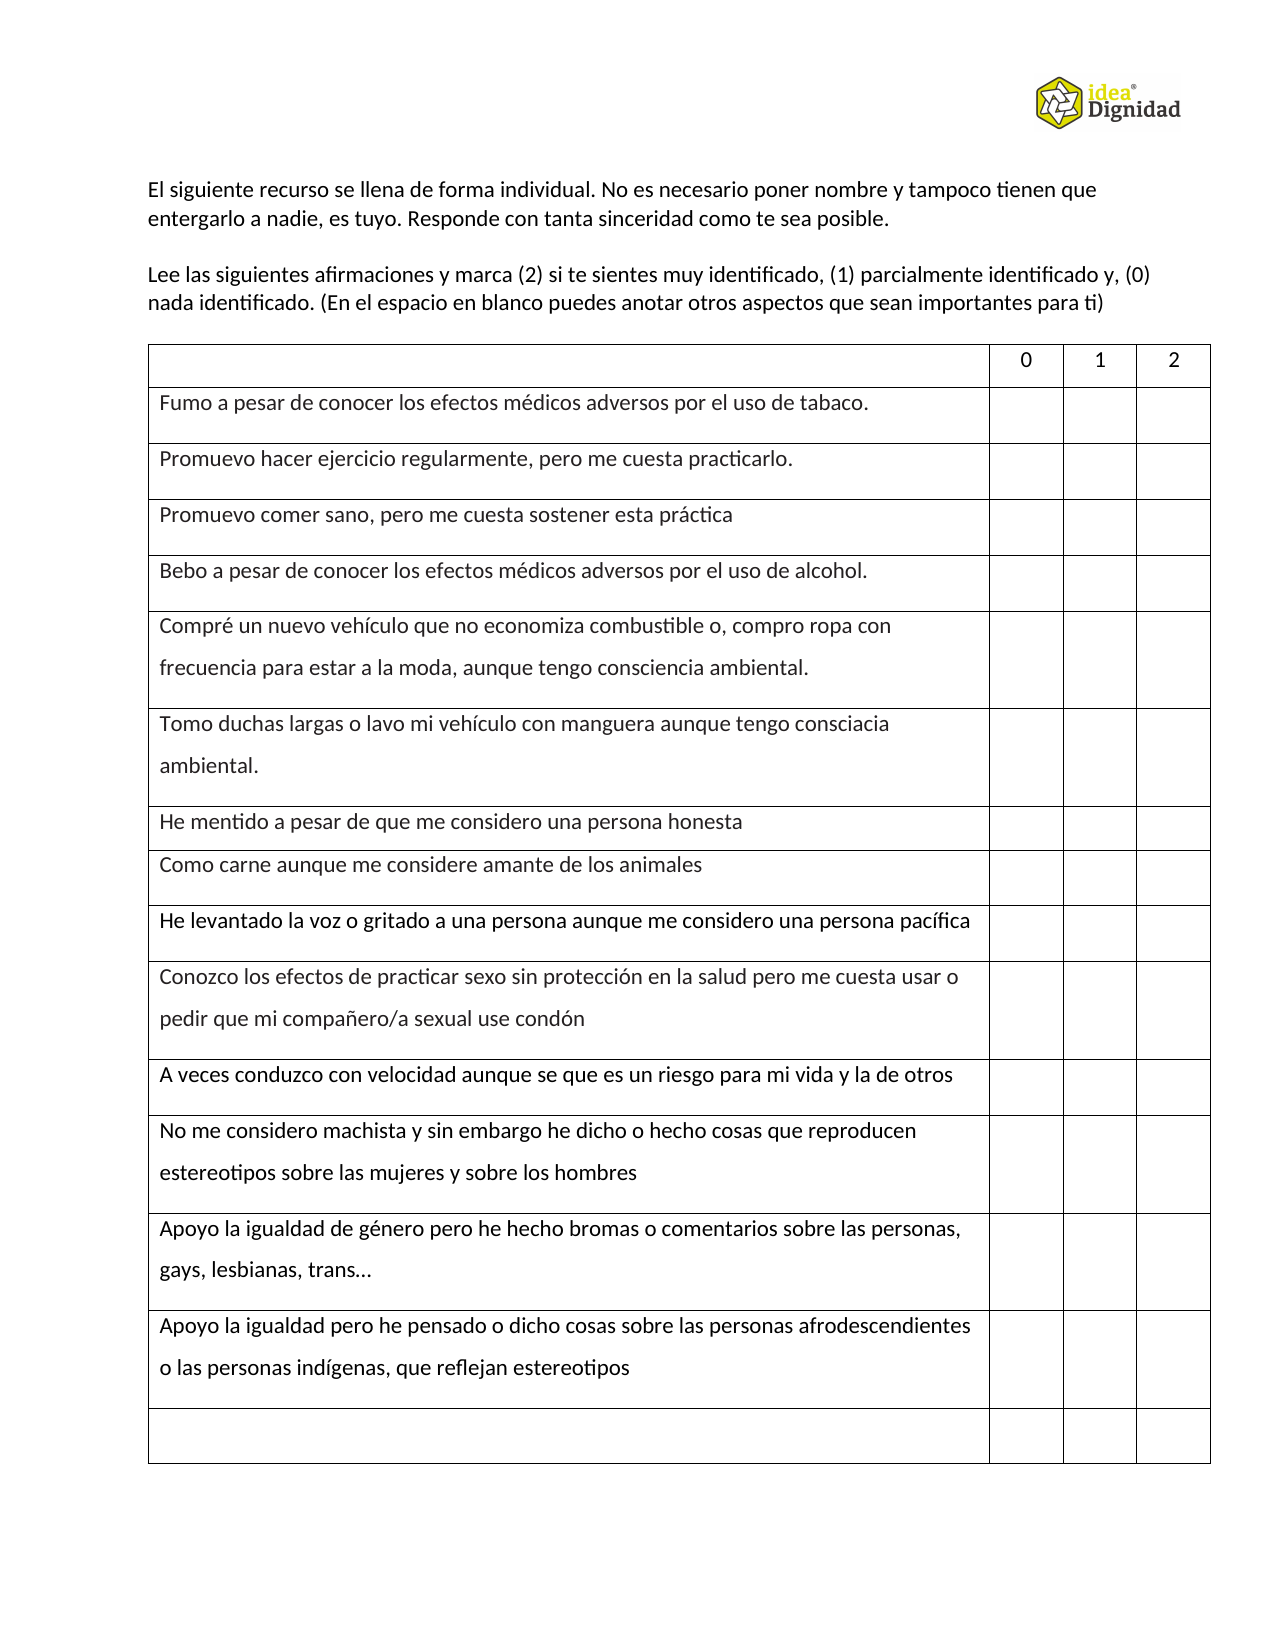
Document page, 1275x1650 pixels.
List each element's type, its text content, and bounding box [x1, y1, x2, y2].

table_cell [1137, 807, 1210, 849]
table_cell A veces conduzco con velocidad aunque se que es un riesgo para mi vida y la de otros [149, 1060, 989, 1115]
table_cell [990, 1116, 1063, 1213]
table_header 0 [990, 345, 1063, 387]
table_cell He mentido a pesar de que me considero una persona honesta [149, 807, 989, 849]
table_cell [990, 444, 1063, 499]
table_cell [990, 388, 1063, 443]
table_cell [1064, 962, 1136, 1059]
table_cell [1137, 500, 1210, 555]
table_cell Compré un nuevo vehículo que no economiza combustible o, compro ropa con frecuencia para estar a la moda, aunque tengo consciencia ambiental. [149, 612, 989, 708]
table_cell [1064, 612, 1136, 708]
table_cell [1137, 556, 1210, 611]
table_cell [1064, 807, 1136, 849]
picture [1033, 73, 1182, 132]
table_cell [1137, 1311, 1210, 1408]
table_cell Conozco los efectos de practicar sexo sin protección en la salud pero me cuesta usar o pedir que mi compañero/a sexual use condón [149, 962, 989, 1059]
table_cell [1064, 500, 1136, 555]
table_cell [990, 500, 1063, 555]
table_cell No me considero machista y sin embargo he dicho o hecho cosas que reproducen estereotipos sobre las mujeres y sobre los hombres [149, 1116, 989, 1213]
table_cell Apoyo la igualdad pero he pensado o dicho cosas sobre las personas afrodescendientes o las personas indígenas, que reflejan estereotipos [149, 1311, 989, 1408]
table_cell Promuevo hacer ejercicio regularmente, pero me cuesta practicarlo. [149, 444, 989, 499]
text Lee las siguientes afirmaciones y marca (2) si te sientes muy identificado, (1) parcialmente identificado y, (0) nada identificado. (En el espacio en blanco puedes anotar otros aspectos que sean importantes para ti) [148, 260, 1181, 316]
table_cell Como carne aunque me considere amante de los animales [149, 851, 989, 905]
table_cell [1064, 444, 1136, 499]
table_header [149, 345, 989, 387]
table_cell [1137, 612, 1210, 708]
table_cell Fumo a pesar de conocer los efectos médicos adversos por el uso de tabaco. [149, 388, 989, 443]
table_cell [1137, 388, 1210, 443]
table_cell [990, 1311, 1063, 1408]
table_cell [1137, 709, 1210, 806]
table_cell [990, 807, 1063, 849]
table_header 1 [1064, 345, 1136, 387]
table_cell [990, 1060, 1063, 1115]
table_cell [1137, 1409, 1210, 1463]
table_cell [1137, 1060, 1210, 1115]
table_cell [990, 962, 1063, 1059]
table_cell [1137, 444, 1210, 499]
table_cell Bebo a pesar de conocer los efectos médicos adversos por el uso de alcohol. [149, 556, 989, 611]
table_cell [1137, 1214, 1210, 1310]
table_cell He levantado la voz o gritado a una persona aunque me considero una persona pacífica [149, 906, 989, 961]
table_cell [1064, 388, 1136, 443]
table_cell [1064, 1409, 1136, 1463]
table_cell [1064, 906, 1136, 961]
table_cell [1064, 1214, 1136, 1310]
table_cell [990, 612, 1063, 708]
table_cell [1064, 851, 1136, 905]
table_cell [149, 1409, 989, 1463]
table_cell [990, 1214, 1063, 1310]
table_cell [990, 709, 1063, 806]
text El siguiente recurso se llena de forma individual. No es necesario poner nombre y tampoco tienen que entergarlo a nadie, es tuyo. Responde con tanta sinceridad como te sea posible. [148, 176, 1181, 232]
table_cell [1137, 851, 1210, 905]
table_cell [990, 851, 1063, 905]
table_cell [1137, 962, 1210, 1059]
table_cell [1064, 1060, 1136, 1115]
table_cell [1064, 709, 1136, 806]
table_cell [1137, 906, 1210, 961]
table_cell [1064, 1116, 1136, 1213]
table_cell Apoyo la igualdad de género pero he hecho bromas o comentarios sobre las personas, gays, lesbianas, trans… [149, 1214, 989, 1310]
table_cell [1064, 1311, 1136, 1408]
table_cell Tomo duchas largas o lavo mi vehículo con manguera aunque tengo consciacia ambiental. [149, 709, 989, 806]
table_cell [1064, 556, 1136, 611]
table_cell [990, 556, 1063, 611]
table_cell Promuevo comer sano, pero me cuesta sostener esta práctica [149, 500, 989, 555]
table_cell [1137, 1116, 1210, 1213]
table_cell [990, 906, 1063, 961]
table_cell [990, 1409, 1063, 1463]
table_header 2 [1137, 345, 1210, 387]
